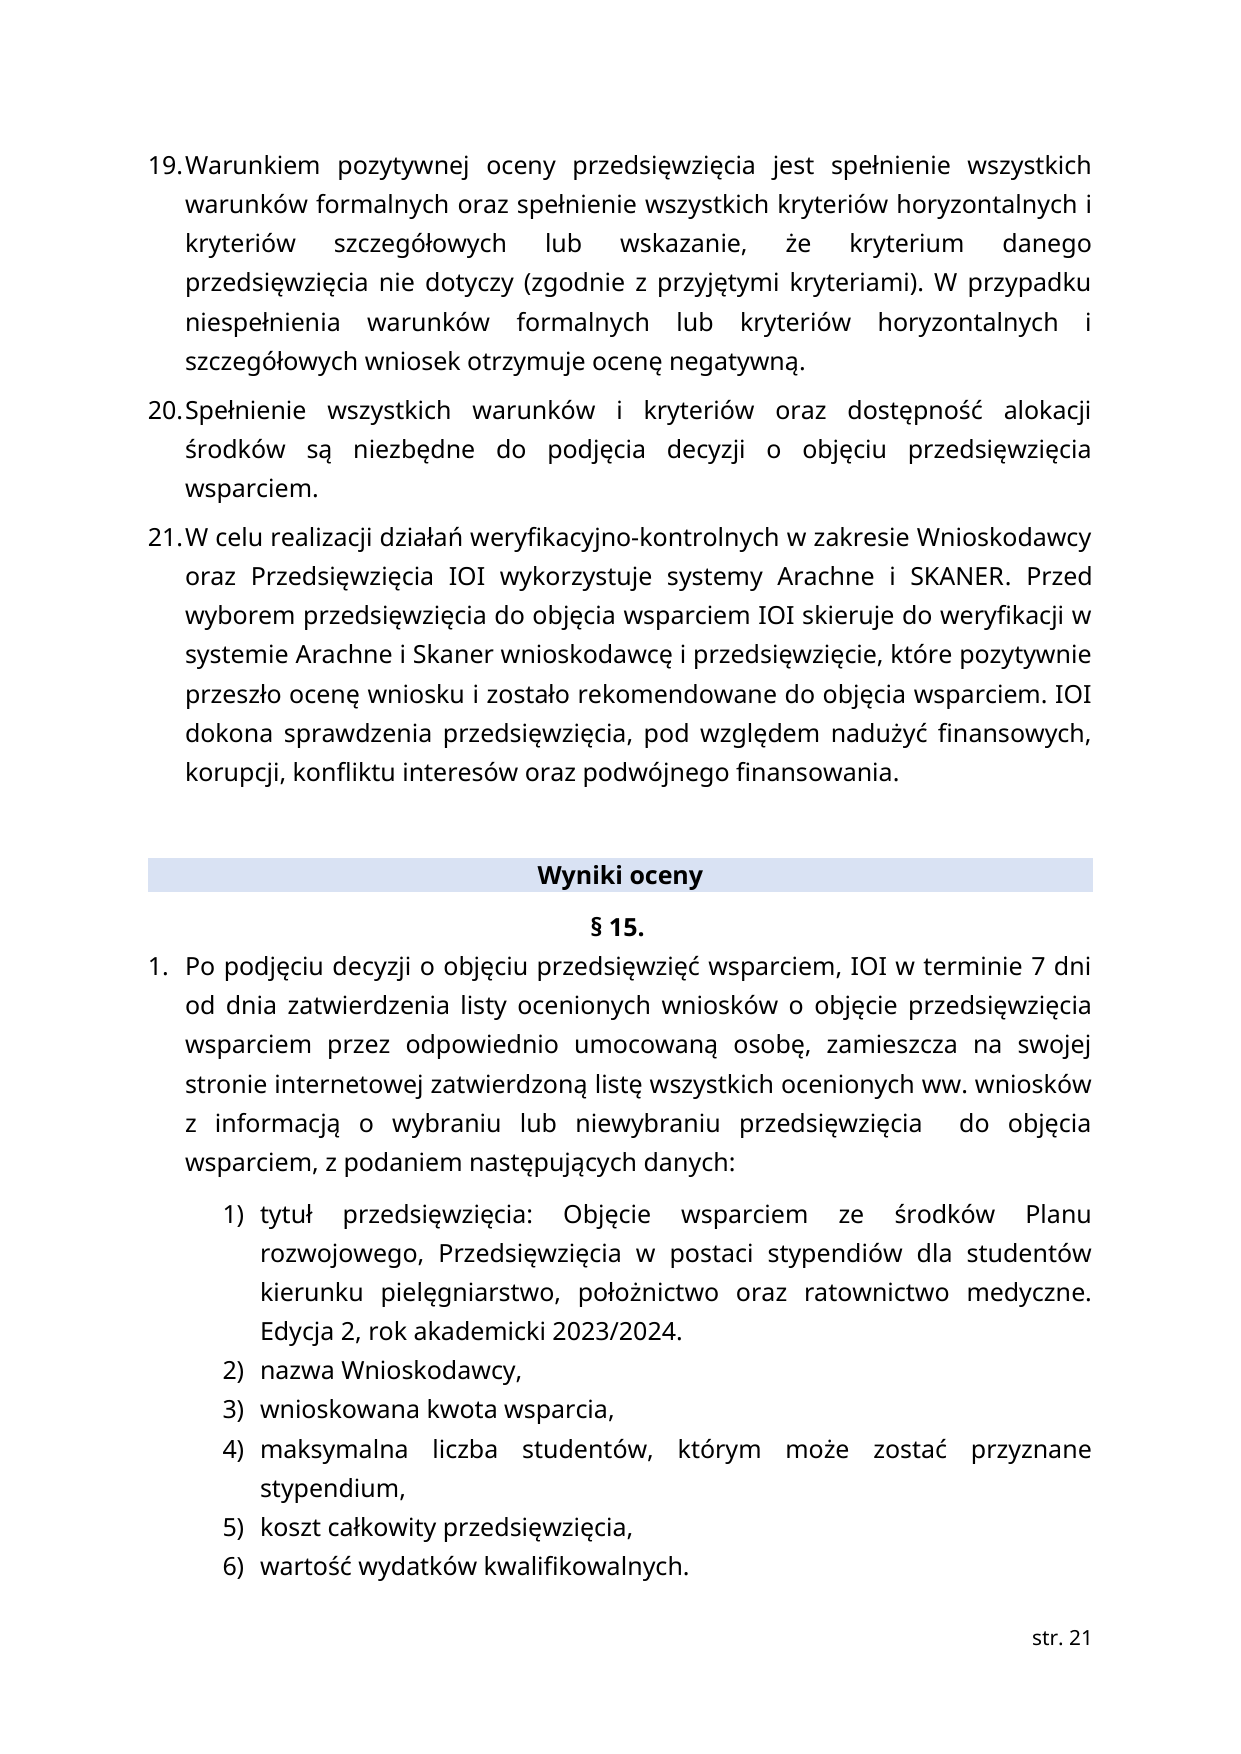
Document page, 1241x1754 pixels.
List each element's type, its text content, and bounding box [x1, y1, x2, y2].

list wnioskowana kwota wsparcia, [222, 1518, 1093, 1552]
list nazwa Wnioskodawcy, [222, 1479, 1093, 1513]
list Spełnienie wszystkich warunków i kryteriów oraz dostępność alokacji środków są niezbędne do podjęcia decyzji o objęciu przedsięwzięcia wsparciem. [148, 518, 1093, 631]
list tytuł przedsięwzięcia: Objęcie wsparciem ze środków Planu rozwojowego, Przedsięwzięcia w postaci stypendiów dla studentów kierunku pielęgniarstwo, położnictwo oraz ratownictwo medyczne. Edycja 2, rok akademicki 2023/2024. [222, 1322, 1093, 1474]
list W celu realizacji działań weryfikacyjno-kontrolnych w zakresie Wnioskodawcy oraz Przedsięwzięcia IOI wykorzystuje systemy Arachne i SKANER. Przed wyborem przedsięwzięcia do objęcia wsparciem IOI skieruje do weryfikacji w systemie Arachne i Skaner wnioskodawcę i przedsięwzięcie, które pozytywnie przeszło ocenę wniosku i zostało rekomendowane do objęcia wsparciem. IOI dokona sprawdzenia przedsięwzięcia, pod względem nadużyć finansowych, korupcji, konfliktu interesów oraz podwójnego finansowania. [148, 646, 1093, 915]
list Do terminu oceny, o którym mowa w ust. 13, nie wlicza się czasu związanego z uzupełnianiem braków w zakresie warunków formalnych wniosku o objęcie przedsięwzięcia wsparciem i poprawą oczywistych omyłek. [148, 148, 1093, 260]
list § 15. [553, 1036, 1093, 1070]
subtitle Wyniki oceny [148, 984, 1093, 1018]
list Po podjęciu decyzji o objęciu przedsięwzięć wsparciem, IOI w terminie 7 dni od dnia zatwierdzenia listy ocenionych wniosków o objęcie przedsięwzięcia wsparciem przez odpowiednio umocowaną osobę, zamieszcza na swojej stronie internetowej zatwierdzoną listę wszystkich ocenionych ww. wniosków z informacją o wybraniu lub niewybraniu przedsięwzięcia do objęcia wsparciem, z podaniem następujących danych: [148, 1075, 1093, 1305]
list Warunkiem pozytywnej oceny przedsięwzięcia jest spełnienie wszystkich warunków formalnych oraz spełnienie wszystkich kryteriów horyzontalnych i kryteriów szczegółowych lub wskazanie, że kryterium danego przedsięwzięcia nie dotyczy (zgodnie z przyjętymi kryteriami). W przypadku niespełnienia warunków formalnych lub kryteriów horyzontalnych i szczegółowych wniosek otrzymuje ocenę negatywną. [148, 274, 1093, 503]
